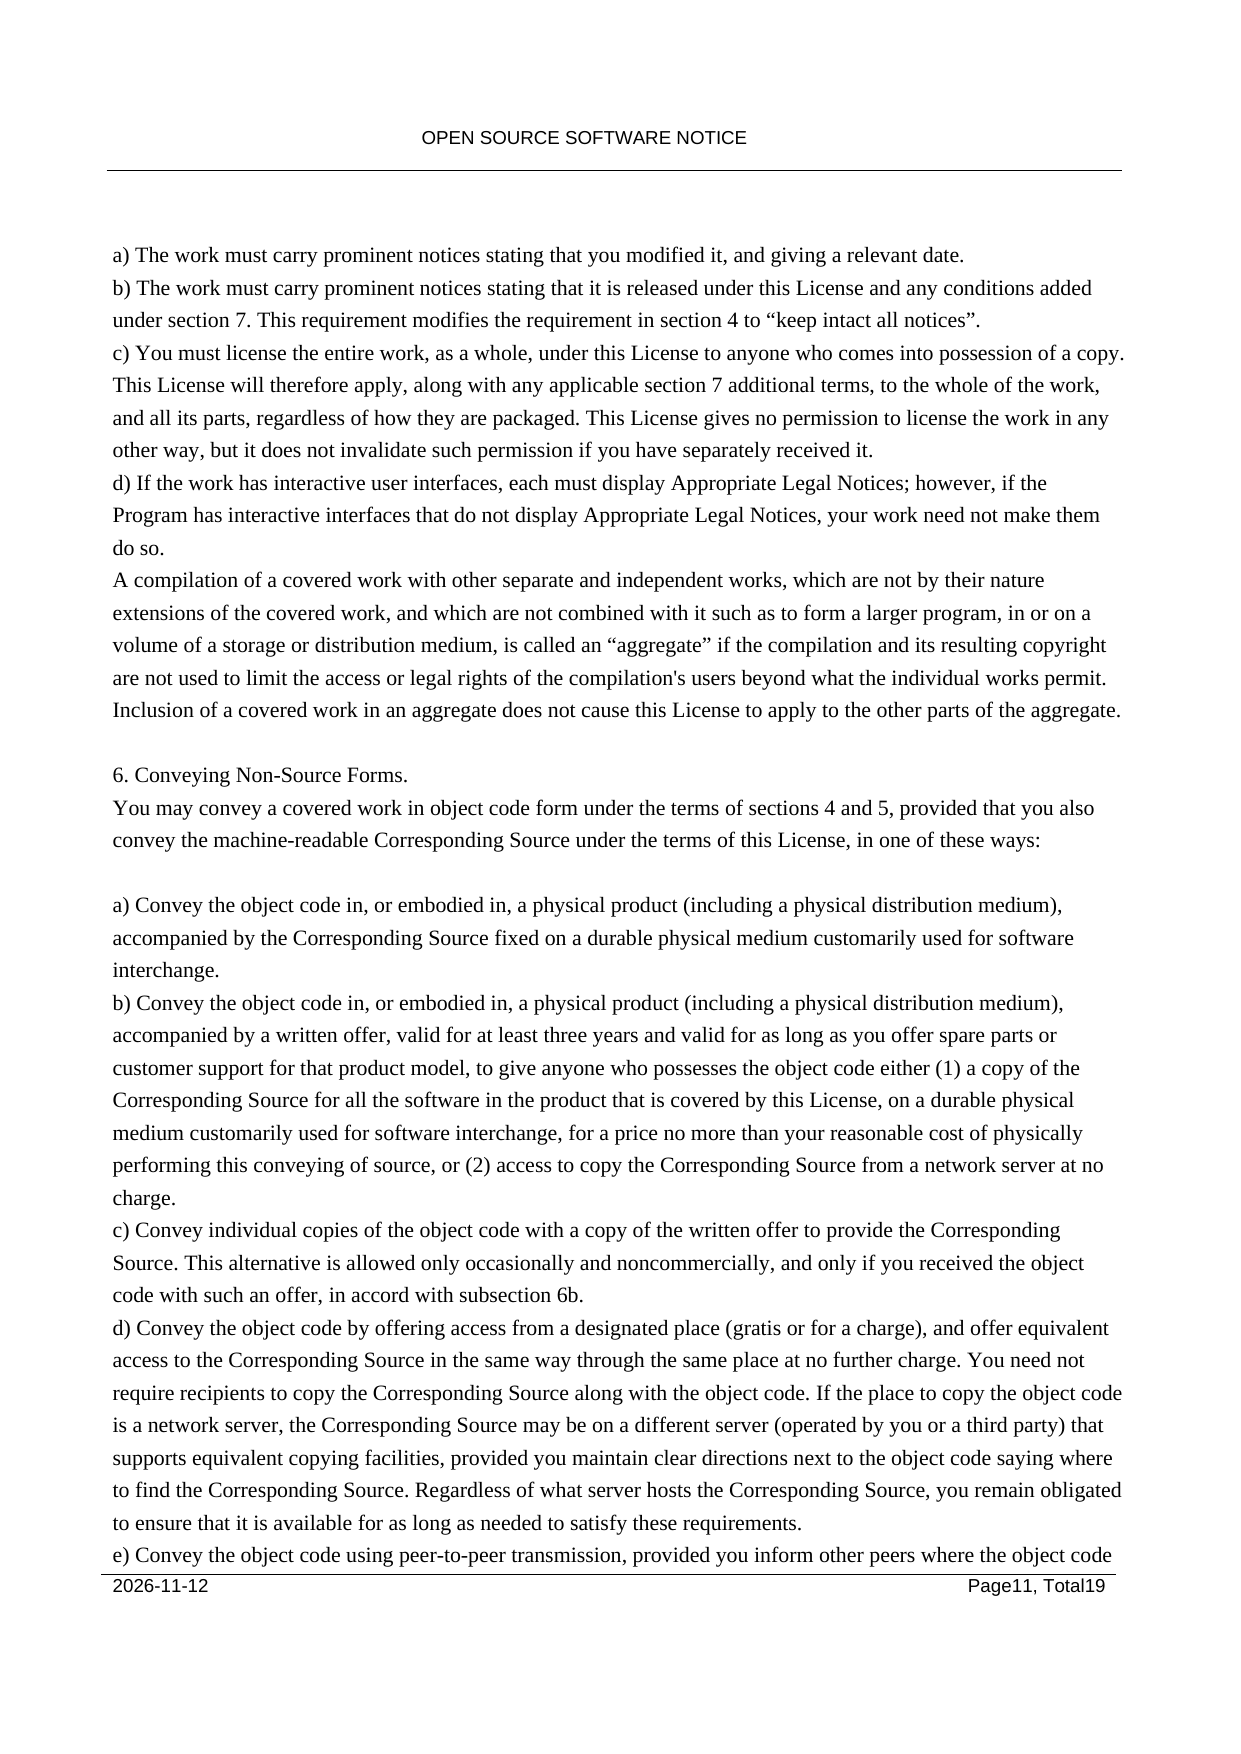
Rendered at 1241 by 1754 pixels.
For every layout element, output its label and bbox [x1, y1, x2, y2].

text [112, 206, 1128, 1571]
